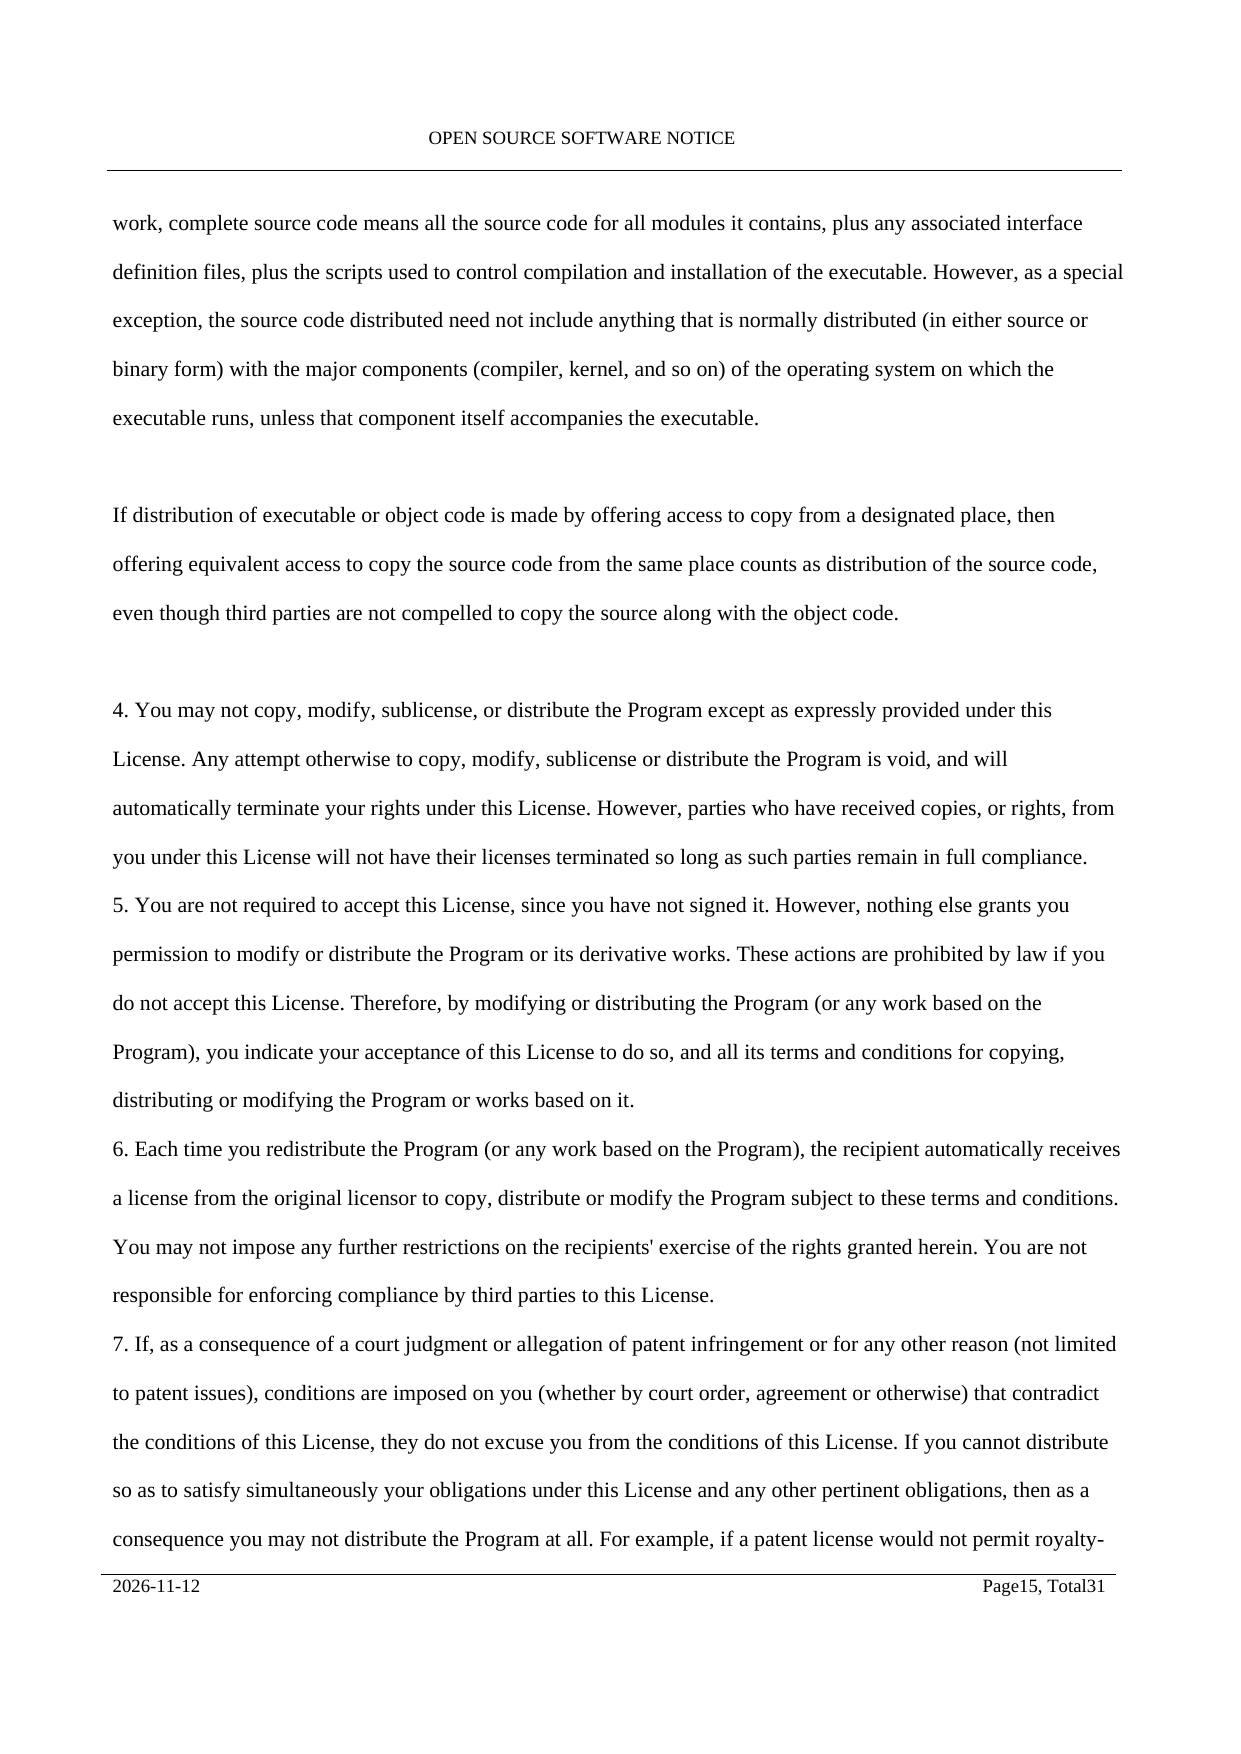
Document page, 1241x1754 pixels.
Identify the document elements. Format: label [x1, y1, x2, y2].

text [112, 206, 1128, 1555]
